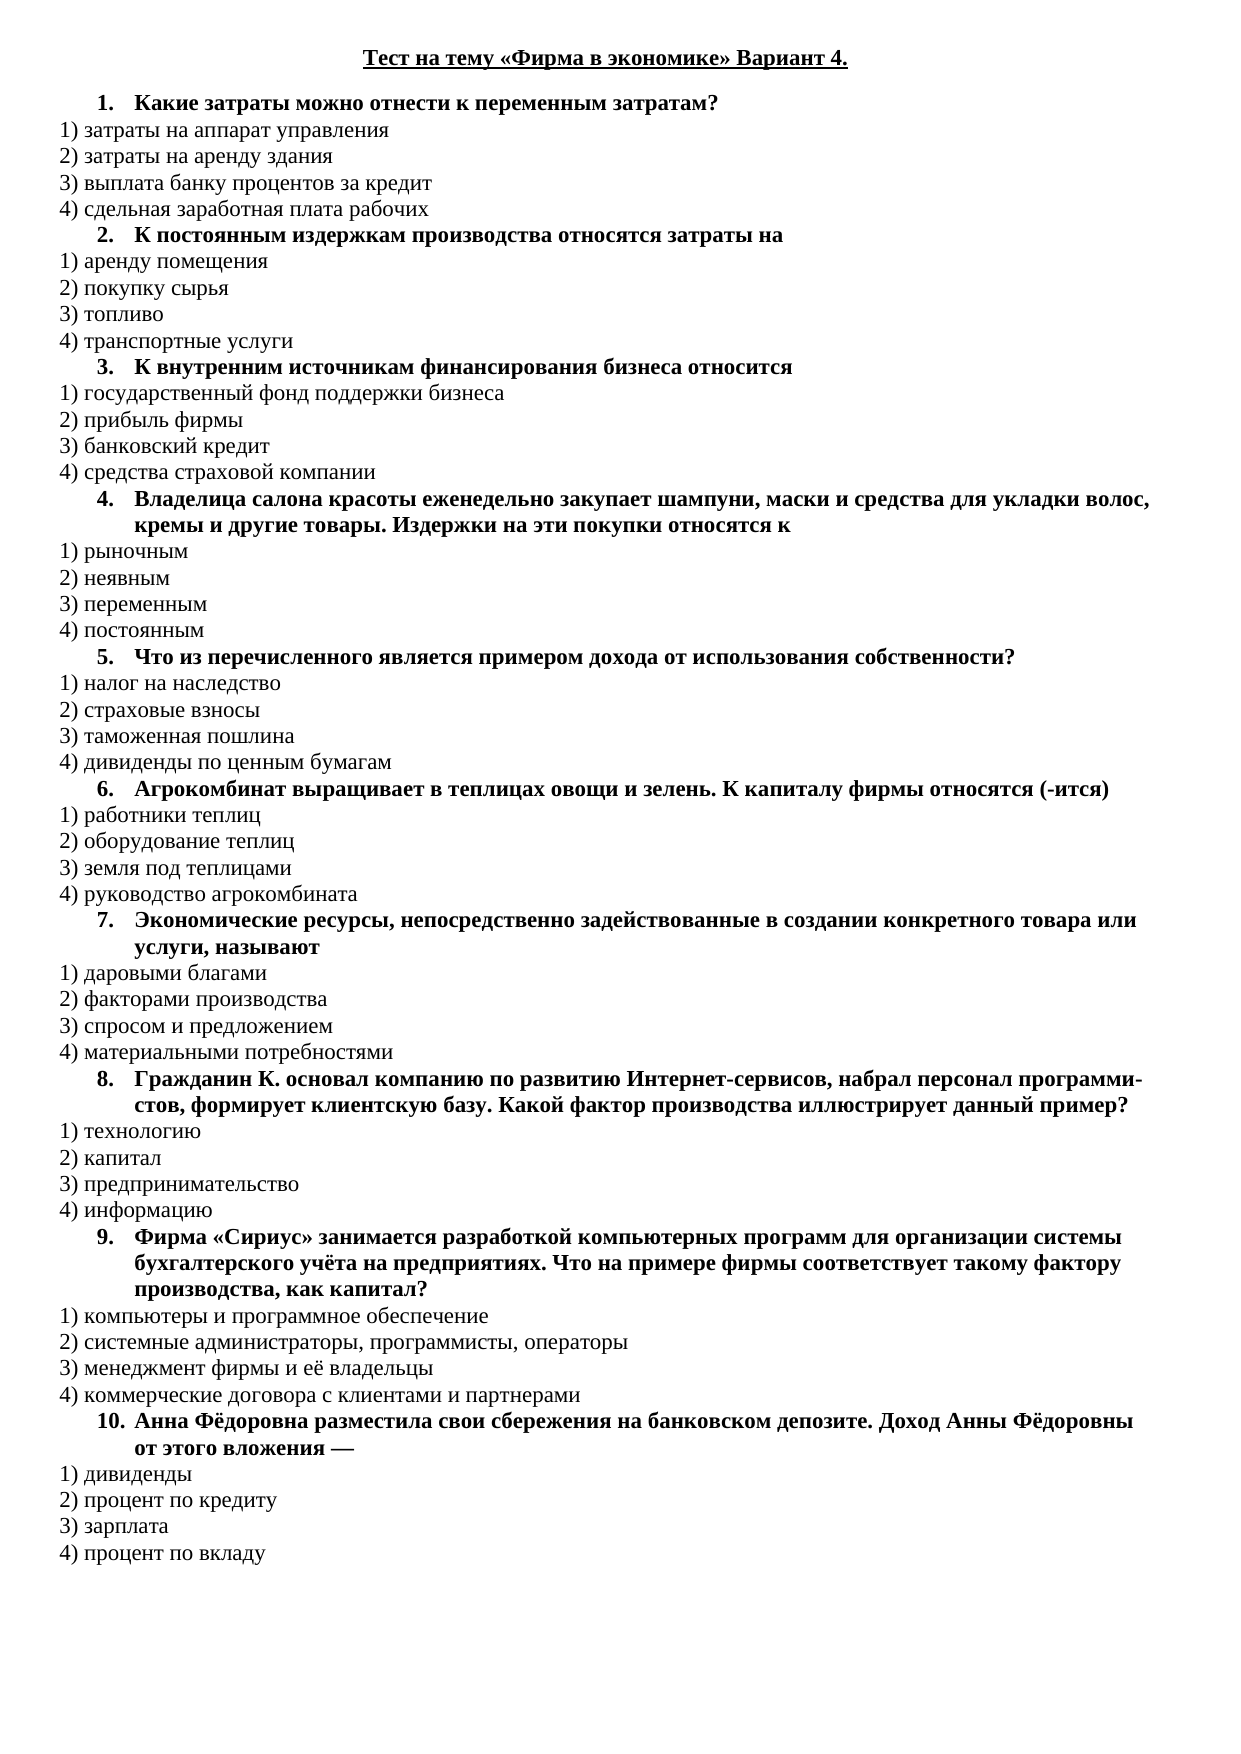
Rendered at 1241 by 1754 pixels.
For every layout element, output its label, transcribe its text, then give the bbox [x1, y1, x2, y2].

text 1) работники теплиц 2) оборудование теплиц 3) земля под теплицами 4) руководство агрокомбината [59, 801, 1152, 906]
list Анна Фёдоровна разместила свои сбережения на банковском депозите. Доход Анны Фёдоровны от этого вложения — [97, 1407, 1152, 1460]
list Фирма «Сириус» занимается разработкой компьютерных программ для организации системы бухгалтерского учёта на предприятиях. Что на примере фирмы соответствует такому фактору производства, как капитал? [97, 1223, 1152, 1302]
list Какие затраты можно отнести к переменным затратам? [97, 89, 1152, 116]
text 1) аренду помещения 2) покупку сырья 3) топливо 4) транспортные услуги [59, 248, 1152, 353]
text 1) даровыми благами 2) факторами производства 3) спросом и предложением 4) материальными потребностями [59, 959, 1152, 1064]
list Гражданин К. основал компанию по развитию Интернет-сервисов, набрал персонал программистов, формирует клиентскую базу. Какой фактор производства иллюстрирует данный пример? [97, 1064, 1152, 1117]
text 1) компьютеры и программное обеспечение 2) системные администраторы, программисты, операторы 3) менеджмент фирмы и её владельцы 4) коммерческие договора с клиентами и партнерами [59, 1302, 1152, 1407]
list Экономические ресурсы, непосредственно задействованные в создании конкретного товара или услуги, называют [97, 906, 1152, 959]
text 1) дивиденды 2) процент по кредиту 3) зарплата 4) процент по вкладу [59, 1460, 1152, 1565]
text 1) затраты на аппарат управления 2) затраты на аренду здания 3) выплата банку процентов за кредит 4) сдельная заработная плата рабочих [59, 116, 1152, 221]
list Что из перечисленного является примером дохода от использования собственности? [97, 643, 1152, 669]
text 1) рыночным 2) неявным 3) переменным 4) постоянным [59, 537, 1152, 643]
text 1) государственный фонд поддержки бизнеса 2) прибыль фирмы 3) банковский кредит 4) средства страховой компании [59, 379, 1152, 485]
list Владелица салона красоты еженедельно закупает шампуни, маски и средства для укладки волос, кремы и другие товары. Издержки на эти покупки относятся к [97, 485, 1152, 537]
list Агрокомбинат выращивает в теплицах овощи и зелень. К капиталу фирмы относятся (-ится) [97, 775, 1152, 801]
text Тест на тему «Фирма в экономике» Вариант 4. [59, 44, 1152, 71]
text 1) технологию 2) капитал 3) предпринимательство 4) информацию [59, 1117, 1152, 1223]
list К внутренним источникам финансирования бизнеса относится [97, 353, 1152, 379]
text 1) налог на наследство 2) страховые взносы 3) таможенная пошлина 4) дивиденды по ценным бумагам [59, 669, 1152, 775]
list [97, 221, 1152, 248]
